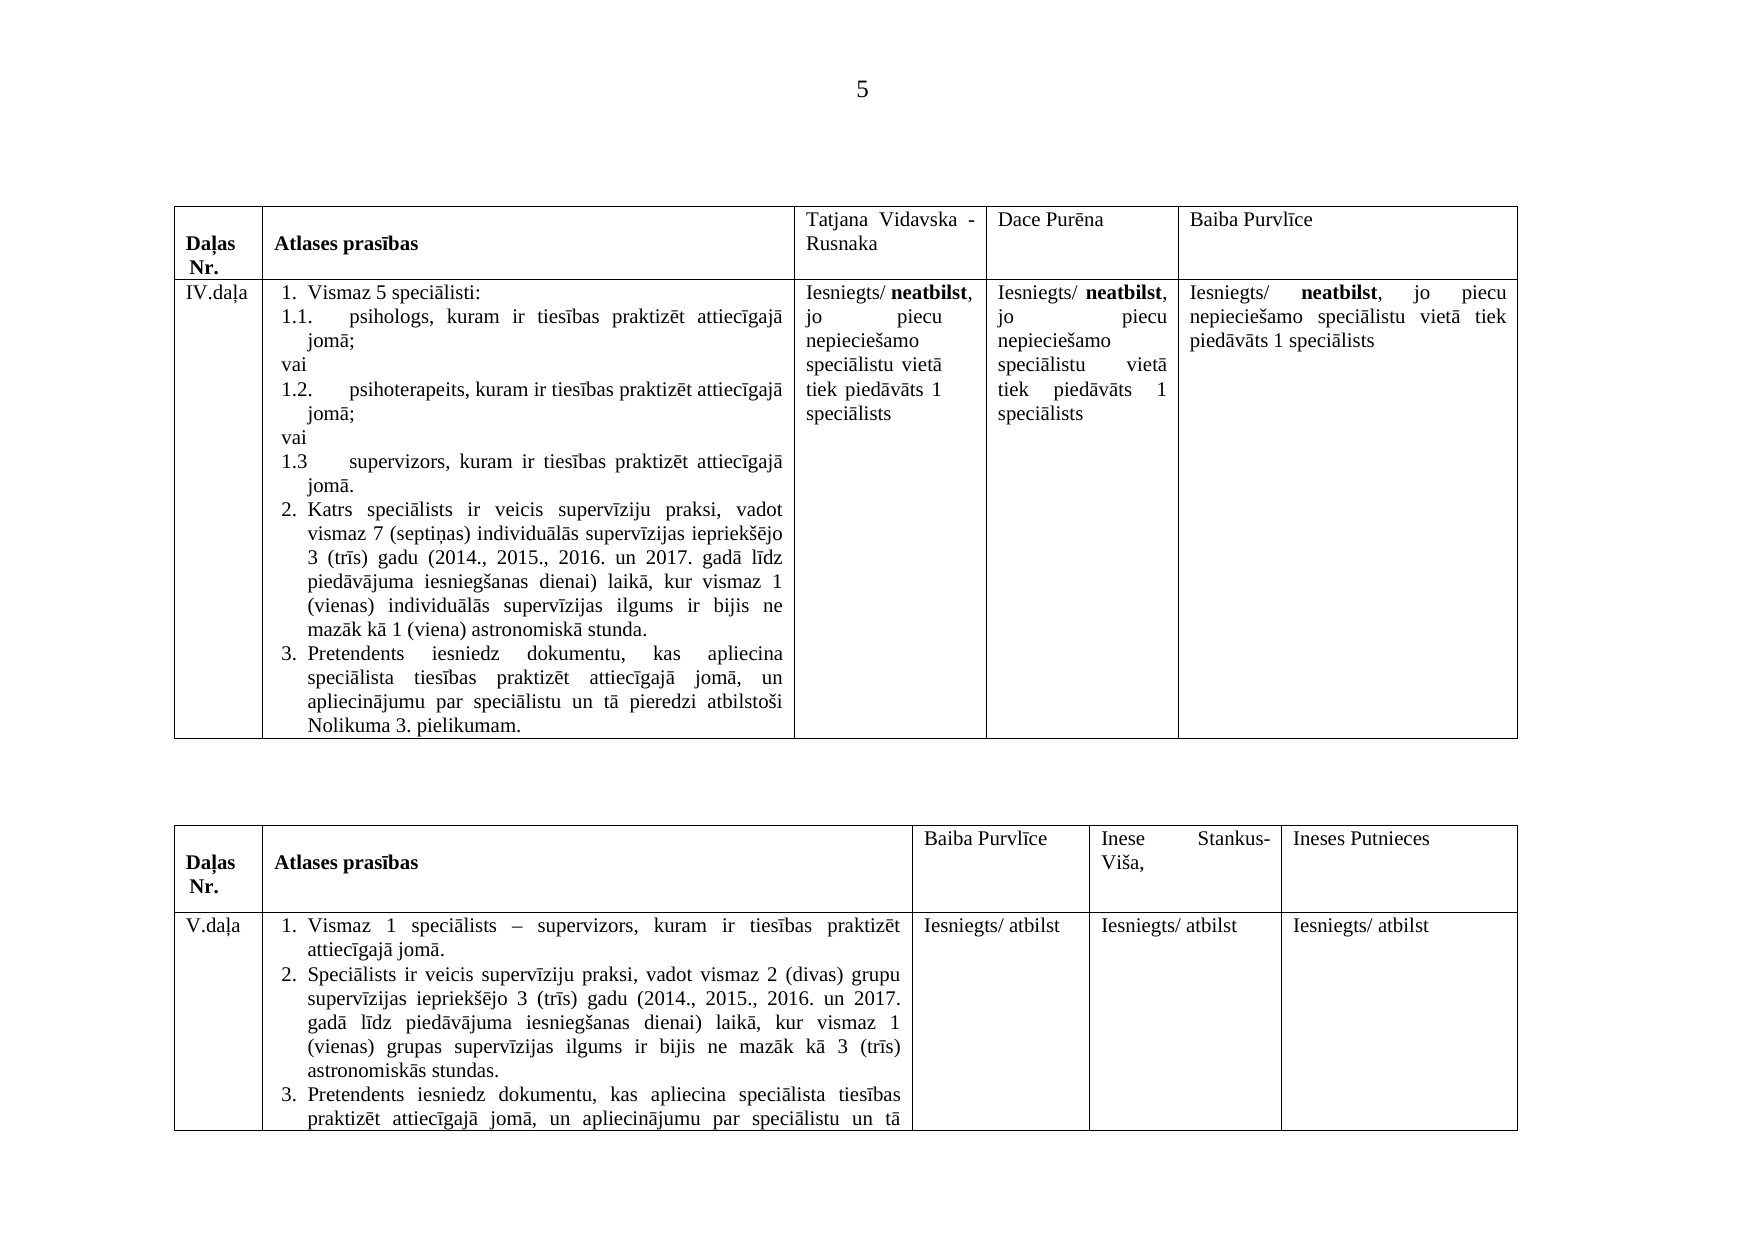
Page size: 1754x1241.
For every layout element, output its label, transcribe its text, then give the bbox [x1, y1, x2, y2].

table_header Daļas Nr. [175, 826, 262, 912]
table_header Baiba Purvlīce [913, 826, 1089, 912]
table_header Baiba Purvlīce [1179, 207, 1517, 279]
table_header Inese Stankus- Viša, [1090, 826, 1281, 912]
table_cell Iesniegts/ neatbilst, jo piecu nepieciešamo speciālistu vietā tiek piedāvāts 1 speciālists [987, 280, 1178, 737]
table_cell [263, 913, 912, 1130]
table_cell 1. Vismaz 5 speciālisti: 1.1. psihologs, kuram ir tiesības praktizēt attiecīgajā jomā; vai 1.2. psihoterapeits, kuram ir tiesības praktizēt attiecīgajā jomā; vai 1.3 supervizors, kuram ir tiesības praktizēt attiecīgajā jomā. 2. Katrs speciālists ir veicis supervīziju praksi, vadot vismaz 7 (septiņas) individuālās supervīzijas iepriekšējo 3 (trīs) gadu (2014., 2015., 2016. un 2017. gadā līdz piedāvājuma iesniegšanas dienai) laikā, kur vismaz 1 (vienas) individuālās supervīzijas ilgums ir bijis ne mazāk kā 1 (viena) astronomiskā stunda. 3. Pretendents iesniedz dokumentu, kas apliecina speciālista tiesības praktizēt attiecīgajā jomā, un apliecinājumu par speciālistu un tā pieredzi atbilstoši Nolikuma 3. pielikumam. [263, 280, 794, 737]
table_cell V.daļa [175, 913, 262, 1130]
table_header Atlases prasības [263, 207, 794, 279]
table_cell Iesniegts/ atbilst [913, 913, 1089, 1130]
table_cell Iesniegts/ atbilst [1282, 913, 1517, 1130]
table_cell IV.daļa [175, 280, 262, 737]
table_header Daļas Nr. [175, 207, 262, 279]
table_header Ineses Putnieces [1282, 826, 1517, 912]
table_cell Iesniegts/ neatbilst, jo piecu nepieciešamo speciālistu vietā tiek piedāvāts 1 speciālists [795, 280, 986, 737]
table_header Dace Purēna [987, 207, 1178, 279]
table_header Tatjana Vidavska - Rusnaka [795, 207, 986, 279]
table_cell Iesniegts/ neatbilst, jo piecu nepieciešamo speciālistu vietā tiek piedāvāts 1 speciālists [1179, 280, 1517, 737]
table_header Atlases prasības [263, 826, 912, 912]
table_cell Iesniegts/ atbilst [1090, 913, 1281, 1130]
